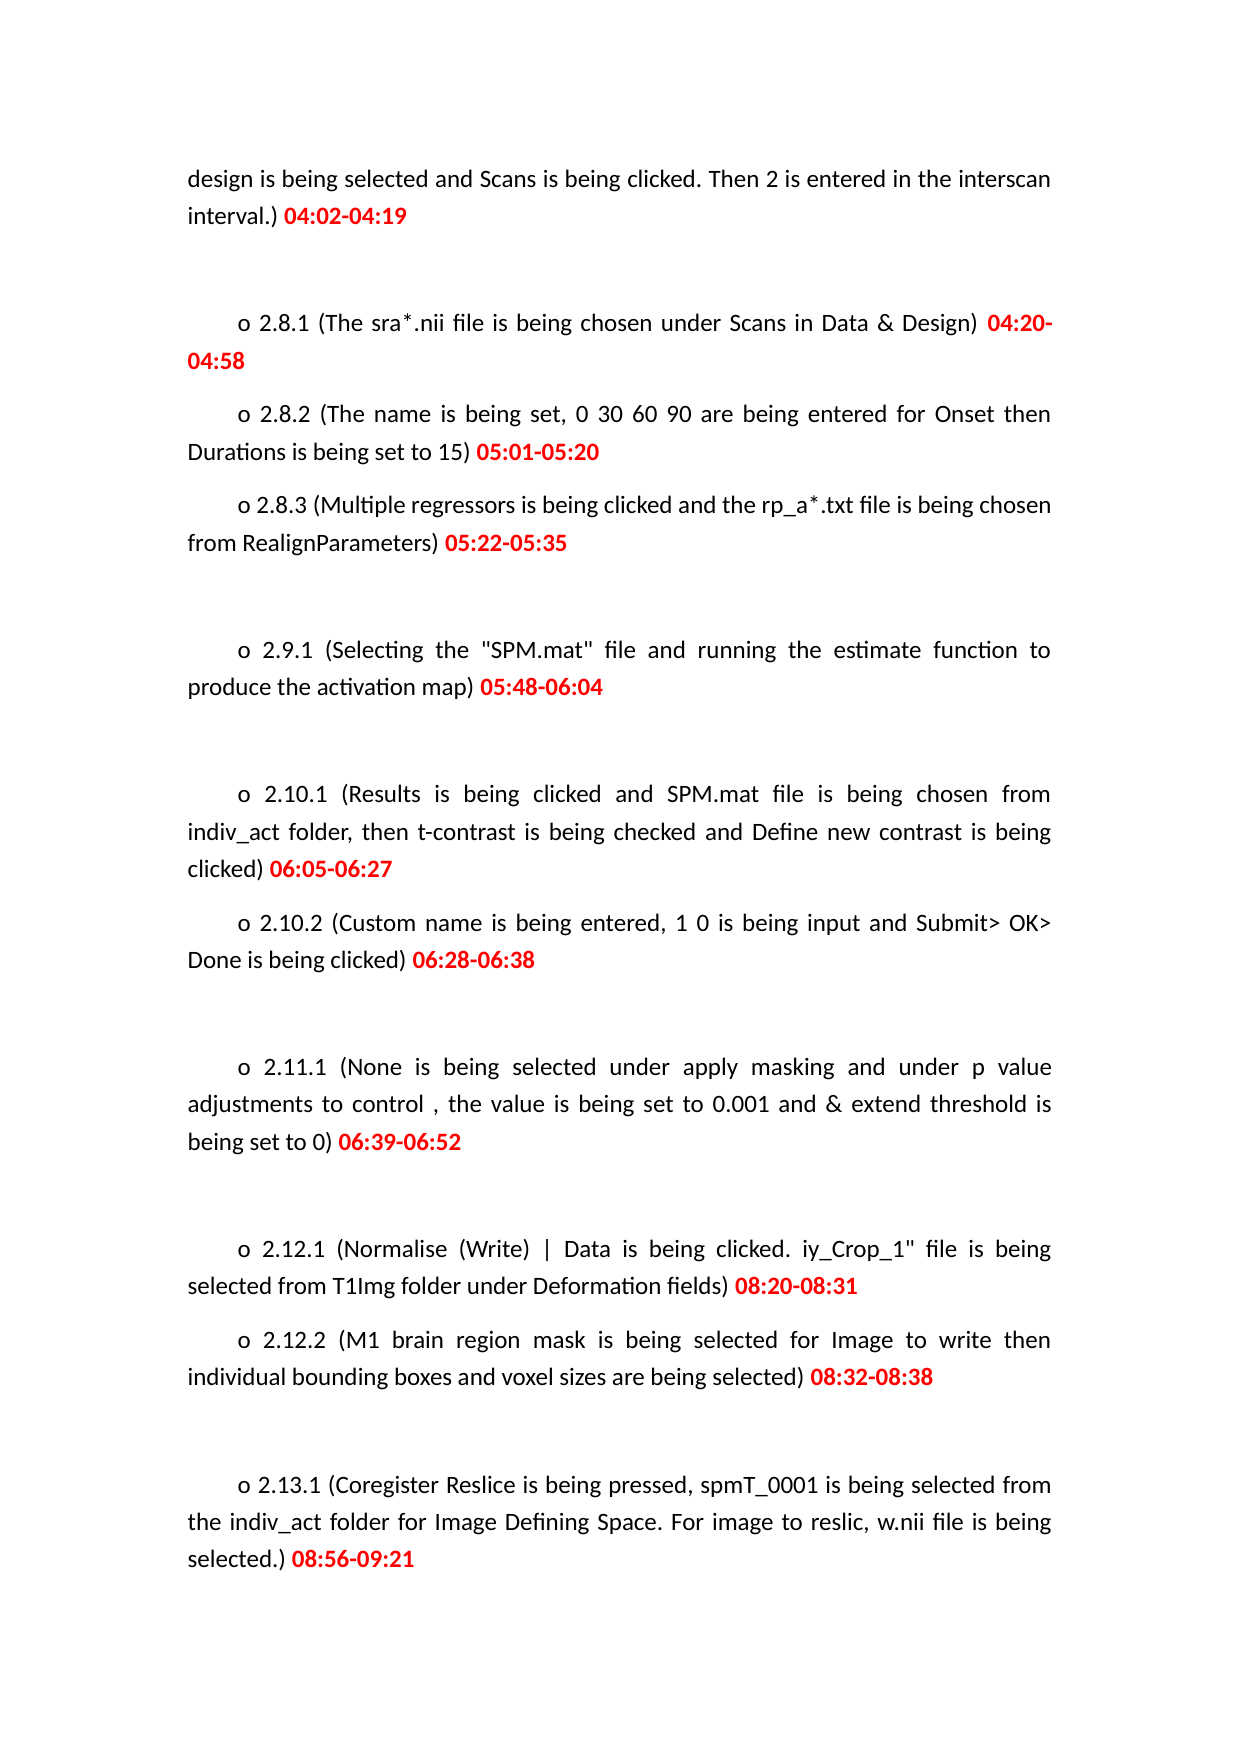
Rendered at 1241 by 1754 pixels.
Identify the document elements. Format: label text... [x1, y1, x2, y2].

text o 2.8.2 (The name is being set, 0 30 60 90 are being entered for Onset then Durations is being set to 15) 05:01-05:20 [187, 397, 1053, 467]
text o 2.8.1 (The sra*.nii file is being chosen under Scans in Data & Design) 04:20-04:58 [187, 307, 1053, 376]
text o 2.13.1 (Coregister Reslice is being pressed, spmT_0001 is being selected from the indiv_act folder for Image Defining Space. For image to reslic, w.nii file is being selected.) 08:56-09:21 [187, 1468, 1053, 1575]
text o 2.10.1 (Results is being clicked and SPM.mat file is being chosen from indiv_act folder, then t-contrast is being checked and Define new contrast is being clicked) 06:05-06:27 [187, 778, 1053, 885]
text o 2.12.2 (M1 brain region mask is being selected for Image to write then individual bounding boxes and voxel sizes are being selected) 08:32-08:38 [187, 1323, 1053, 1393]
text o 2.8.3 (Multiple regressors is being clicked and the rp_a*.txt file is being chosen from RealignParameters) 05:22-05:35 [187, 488, 1053, 558]
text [187, 162, 1053, 232]
text o 2.9.1 (Selecting the "SPM.mat" file and running the estimate function to produce the activation map) 05:48-06:04 [187, 633, 1053, 703]
text o 2.10.2 (Custom name is being entered, 1 0 is being input and Submit> OK> Done is being clicked) 06:28-06:38 [187, 906, 1053, 976]
text o 2.12.1 (Normalise (Write) | Data is being clicked. iy_Crop_1" file is being selected from T1Img folder under Deformation fields) 08:20-08:31 [187, 1232, 1053, 1302]
text o 2.11.1 (None is being selected under apply masking and under p value adjustments to control , the value is being set to 0.001 and & extend threshold is being set to 0) 06:39-06:52 [187, 1050, 1053, 1157]
